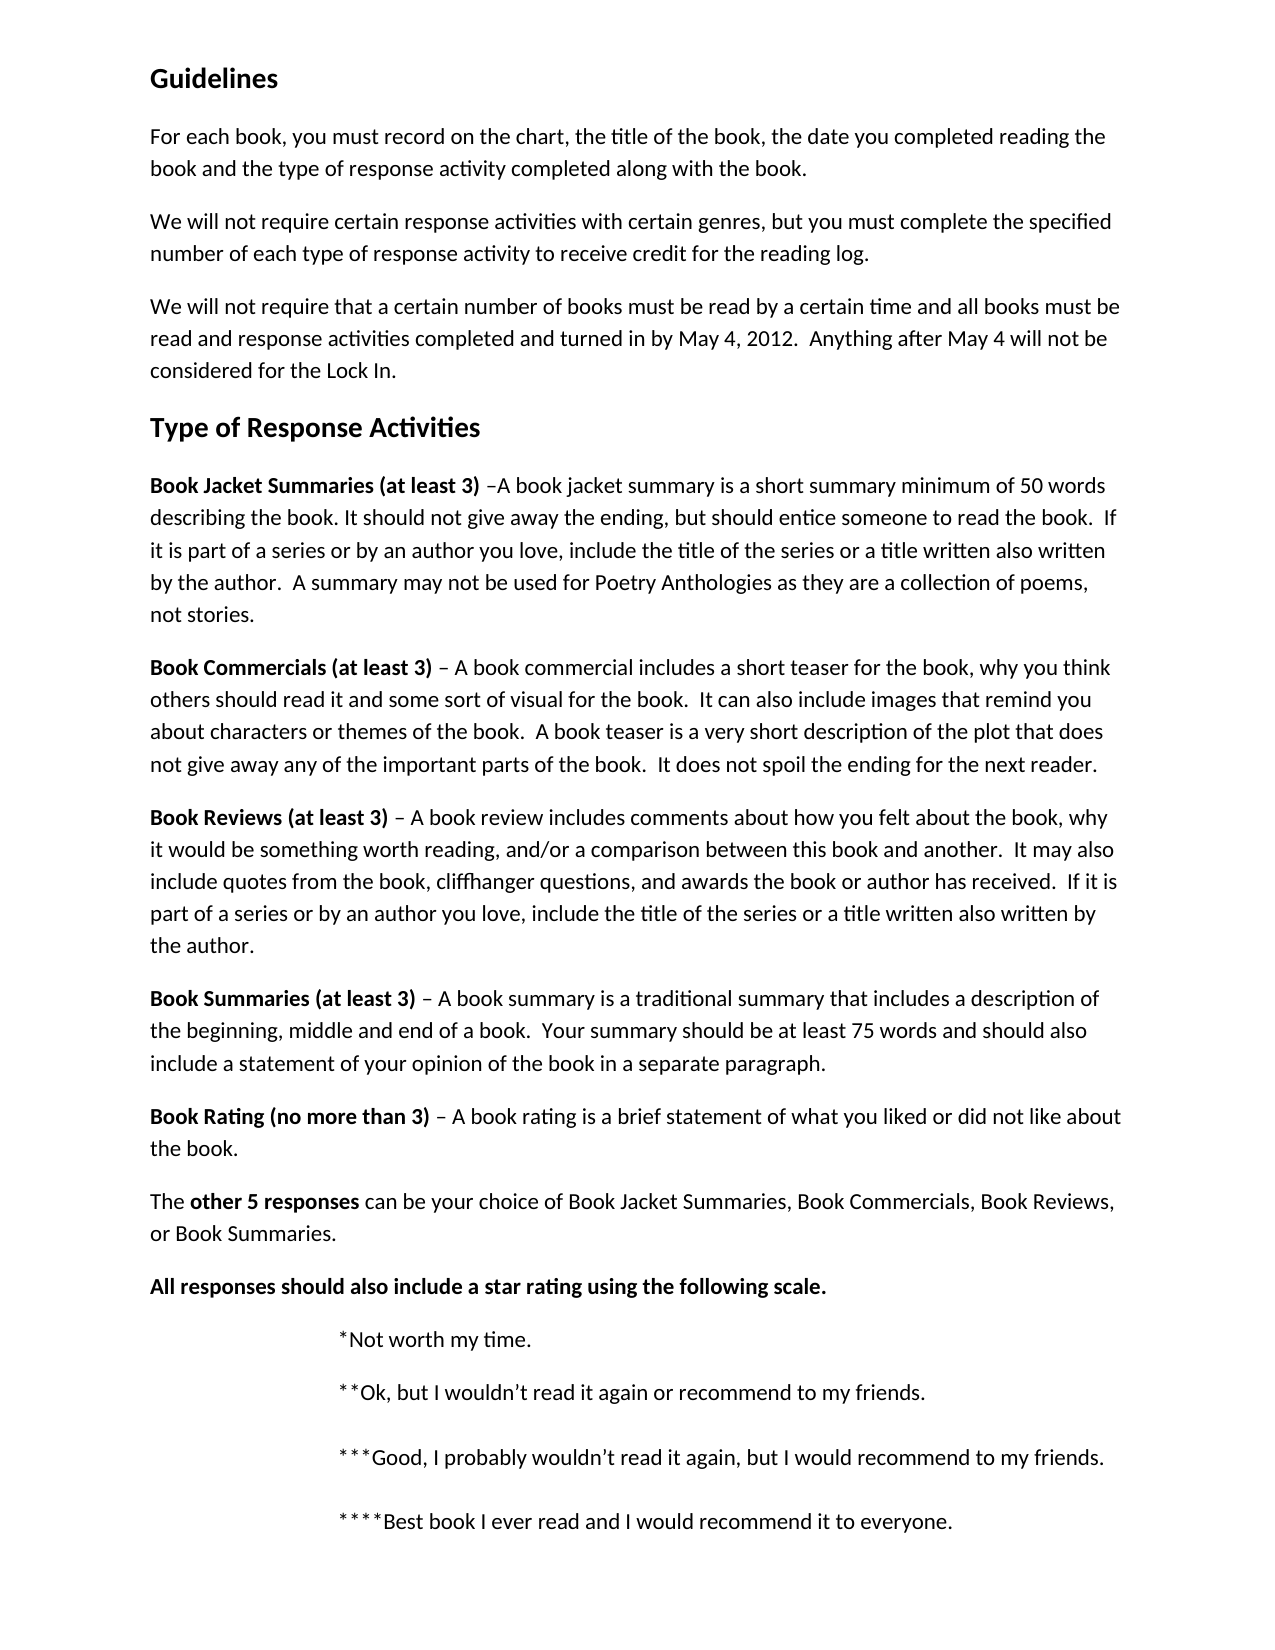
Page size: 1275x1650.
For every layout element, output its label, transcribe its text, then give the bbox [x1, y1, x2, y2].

list ***Good, I probably wouldn’t read it again, but I would recommend to my friends. [337, 1443, 1125, 1471]
text All responses should also include a star rating using the following scale. [150, 1272, 1125, 1300]
text We will not require that a certain number of books must be read by a certain time and all books must be read and response activities completed and turned in by May 4, 2012. Anything after May 4 will not be considered for the Lock In. [150, 292, 1125, 384]
text We will not require certain response activities with certain genres, but you must complete the specified number of each type of response activity to receive credit for the reading log. [150, 207, 1125, 267]
list ****Best book I ever read and I would recommend it to everyone. [337, 1507, 1125, 1535]
text For each book, you must record on the chart, the title of the book, the date you completed reading the book and the type of response activity completed along with the book. [150, 122, 1125, 182]
text Type of Response Activities [150, 409, 1125, 445]
text Book Commercials (at least 3) – A book commercial includes a short teaser for the book, why you think others should read it and some sort of visual for the book. It can also include images that remind you about characters or themes of the book. A book teaser is a very short description of the plot that does not give away any of the important parts of the book. It does not spoil the ending for the next reader. [150, 653, 1125, 778]
list **Ok, but I wouldn’t read it again or recommend to my friends. [337, 1378, 1125, 1406]
text *Not worth my time. [262, 1325, 1125, 1353]
text Book Summaries (at least 3) – A book summary is a traditional summary that includes a description of the beginning, middle and end of a book. Your summary should be at least 75 words and should also include a statement of your opinion of the book in a separate paragraph. [150, 984, 1125, 1077]
text Book Jacket Summaries (at least 3) –A book jacket summary is a short summary minimum of 50 words describing the book. It should not give away the ending, but should entice someone to read the book. If it is part of a series or by an author you love, include the title of the series or a title written also written by the author. A summary may not be used for Poetry Anthologies as they are a collection of poems, not stories. [150, 471, 1125, 628]
text Book Reviews (at least 3) – A book review includes comments about how you felt about the book, why it would be something worth reading, and/or a comparison between this book and another. It may also include quotes from the book, cliffhanger questions, and awards the book or author has received. If it is part of a series or by an author you love, include the title of the series or a title written also written by the author. [150, 803, 1125, 959]
text The other 5 responses can be your choice of Book Jacket Summaries, Book Commercials, Book Reviews, or Book Summaries. [150, 1187, 1125, 1247]
text Guidelines [150, 60, 1125, 96]
text Book Rating (no more than 3) – A book rating is a brief statement of what you liked or did not like about the book. [150, 1102, 1125, 1162]
